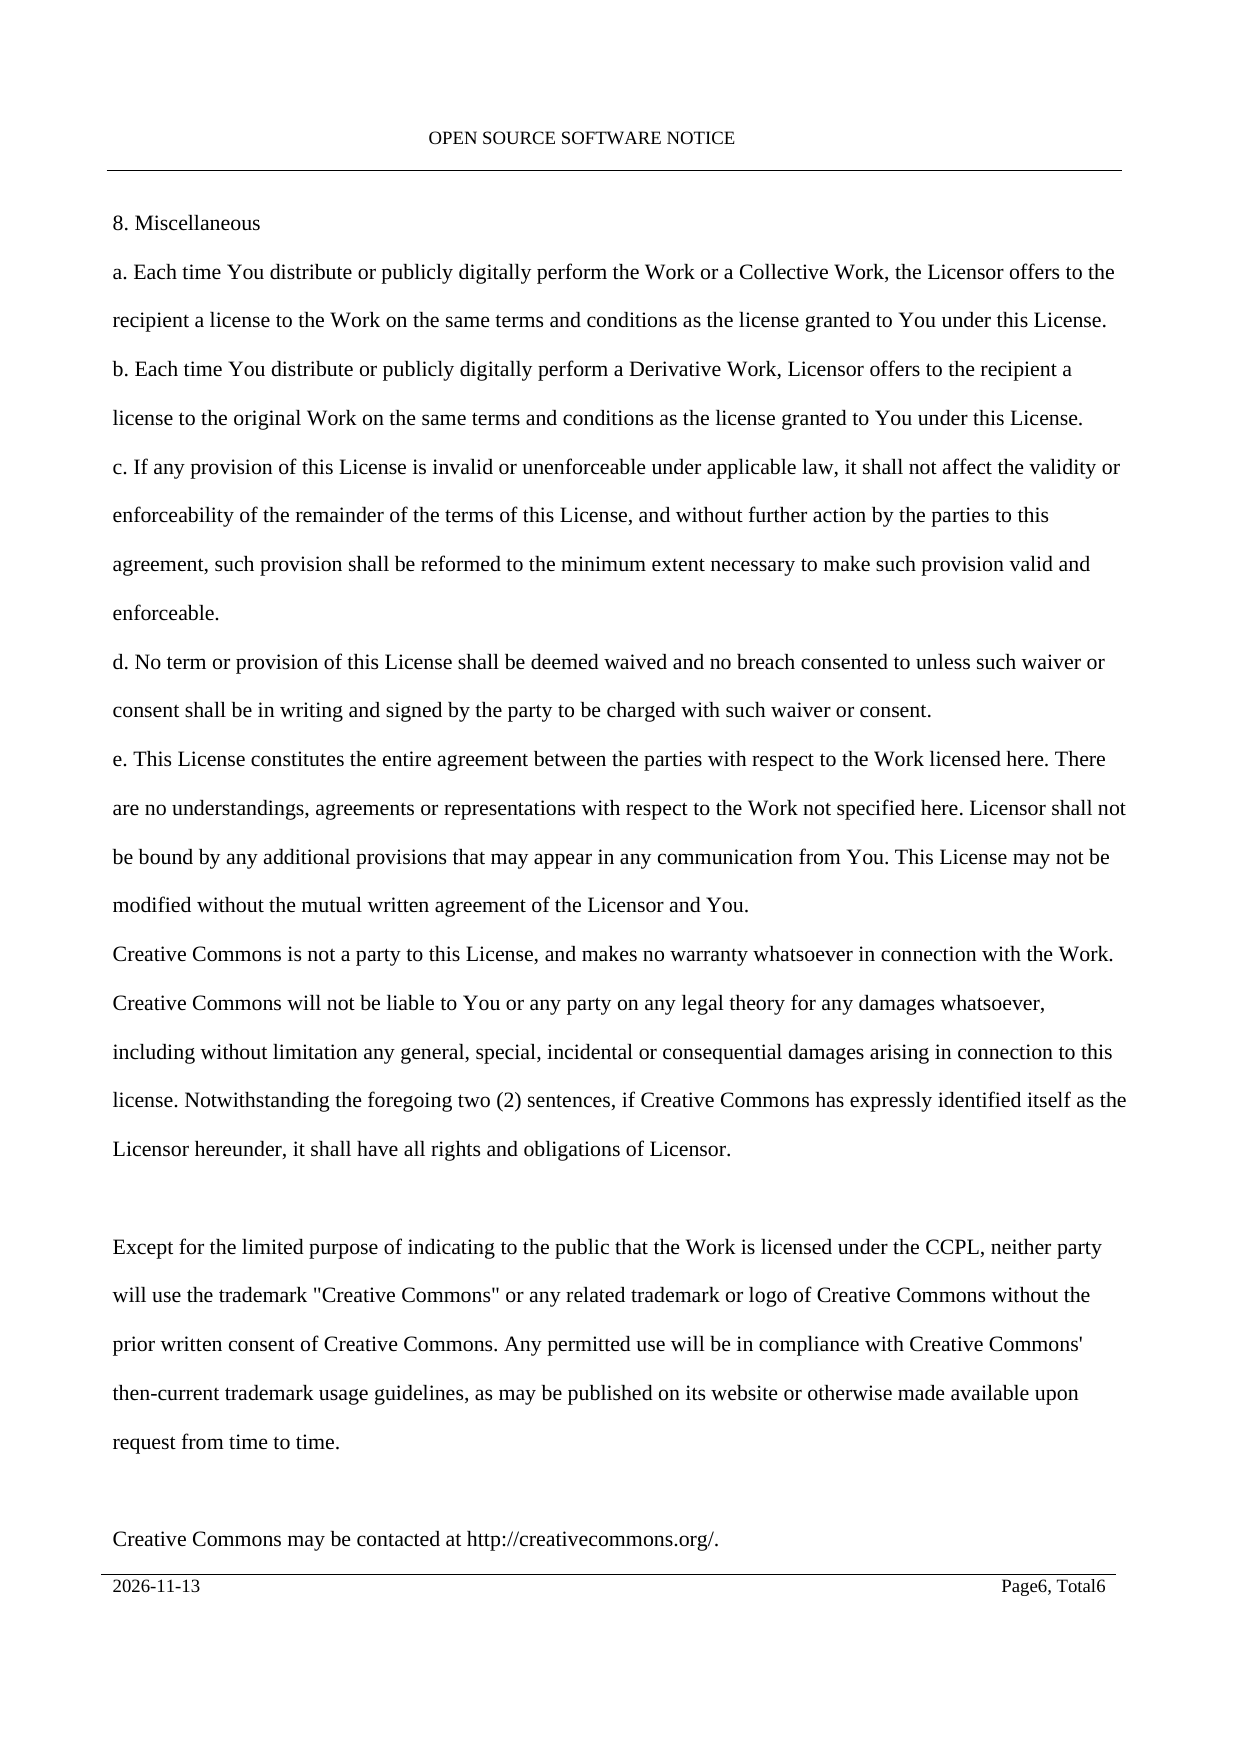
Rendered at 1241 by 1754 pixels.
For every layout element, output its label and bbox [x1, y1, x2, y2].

text [112, 206, 1128, 1555]
